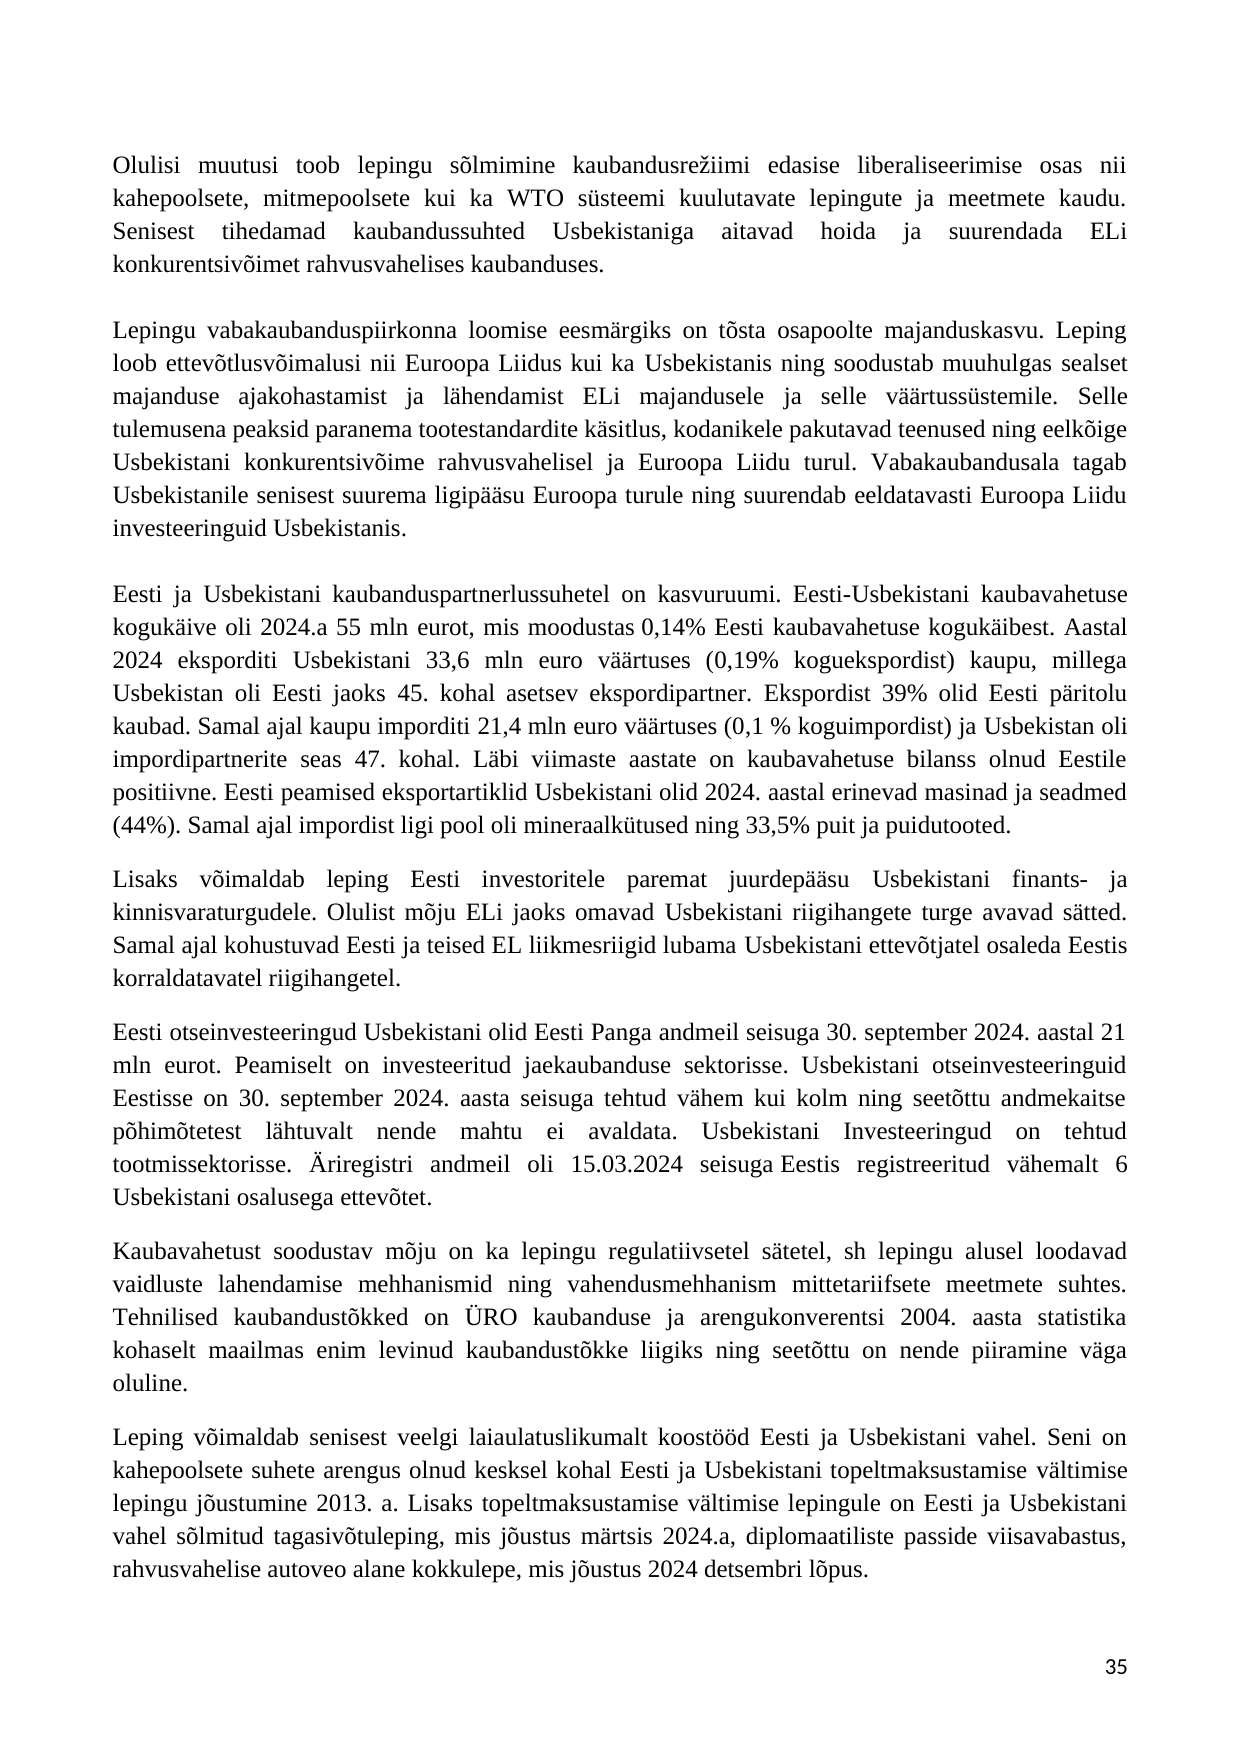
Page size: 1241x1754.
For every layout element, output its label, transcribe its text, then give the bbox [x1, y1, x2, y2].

text Olulisi muutusi toob lepingu sõlmimine kaubandusrežiimi edasise liberaliseerimise osas nii kahepoolsete, mitmepoolsete kui ka WTO süsteemi kuulutavate lepingute ja meetmete kaudu. Senisest tihedamad kaubandussuhted Usbekistaniga aitavad hoida ja suurendada ELi konkurentsivõimet rahvusvahelises kaubanduses. [112, 150, 1128, 278]
text Kaubavahetust soodustav mõju on ka lepingu regulatiivsetel sätetel, sh lepingu alusel loodavad vaidluste lahendamise mehhanismid ning vahendusmehhanism mittetariifsete meetmete suhtes. Tehnilised kaubandustõkked on ÜRO kaubanduse ja arengukonverentsi 2004. aasta statistika kohaselt maailmas enim levinud kaubandustõkke liigiks ning seetõttu on nende piiramine väga oluline. [112, 1236, 1128, 1397]
text Lisaks võimaldab leping Eesti investoritele paremat juurdepääsu Usbekistani finants- ja kinnisvaraturgudele. Olulist mõju ELi jaoks omavad Usbekistani riigihangete turge avavad sätted. Samal ajal kohustuvad Eesti ja teised EL liikmesriigid lubama Usbekistani ettevõtjatel osaleda Eestis korraldatavatel riigihangetel. [112, 864, 1128, 992]
text Leping võimaldab senisest veelgi laiaulatuslikumalt koostööd Eesti ja Usbekistani vahel. Seni on kahepoolsete suhete arengus olnud kesksel kohal Eesti ja Usbekistani topeltmaksustamise vältimise lepingu jõustumine 2013. a. Lisaks topeltmaksustamise vältimise lepingule on Eesti ja Usbekistani vahel sõlmitud tagasivõtuleping, mis jõustus märtsis 2024.a, diplomaatiliste passide viisavabastus, rahvusvahelise autoveo alane kokkulepe, mis jõustus 2024 detsembri lõpus. [112, 1422, 1128, 1583]
text Lepingu vabakaubanduspiirkonna loomise eesmärgiks on tõsta osapoolte majanduskasvu. Leping loob ettevõtlusvõimalusi nii Euroopa Liidus kui ka Usbekistanis ning soodustab muuhulgas sealset majanduse ajakohastamist ja lähendamist ELi majandusele ja selle väärtussüstemile. Selle tulemusena peaksid paranema tootestandardite käsitlus, kodanikele pakutavad teenused ning eelkõige Usbekistani konkurentsivõime rahvusvahelisel ja Euroopa Liidu turul. Vabakaubandusala tagab Usbekistanile senisest suurema ligipääsu Euroopa turule ning suurendab eeldatavasti Euroopa Liidu investeeringuid Usbekistanis. [112, 315, 1128, 542]
text Eesti otseinvesteeringud Usbekistani olid Eesti Panga andmeil seisuga 30. september 2024. aastal 21 mln eurot. Peamiselt on investeeritud jaekaubanduse sektorisse. Usbekistani otseinvesteeringuid Eestisse on 30. september 2024. aasta seisuga tehtud vähem kui kolm ning seetõttu andmekaitse põhimõtetest lähtuvalt nende mahtu ei avaldata. Usbekistani Investeeringud on tehtud tootmissektorisse. Äriregistri andmeil oli 15.03.2024 seisuga Eestis registreeritud vähemalt 6 Usbekistani osalusega ettevõtet. [112, 1017, 1128, 1211]
text Eesti ja Usbekistani kaubanduspartnerlussuhetel on kasvuruumi. Eesti-Usbekistani kaubavahetuse kogukäive oli 2024.a 55 mln eurot, mis moodustas 0,14% Eesti kaubavahetuse kogukäibest. Aastal 2024 eksporditi Usbekistani 33,6 mln euro väärtuses (0,19% koguekspordist) kaupu, millega Usbekistan oli Eesti jaoks 45. kohal asetsev ekspordipartner. Ekspordist 39% olid Eesti päritolu kaubad. Samal ajal kaupu imporditi 21,4 mln euro väärtuses (0,1 % koguimpordist) ja Usbekistan oli impordipartnerite seas 47. kohal. Läbi viimaste aastate on kaubavahetuse bilanss olnud Eestile positiivne. Eesti peamised eksportartiklid Usbekistani olid 2024. aastal erinevad masinad ja seadmed (44%). Samal ajal impordist ligi pool oli mineraalkütused ning 33,5% puit ja puidutooted. [112, 579, 1128, 839]
